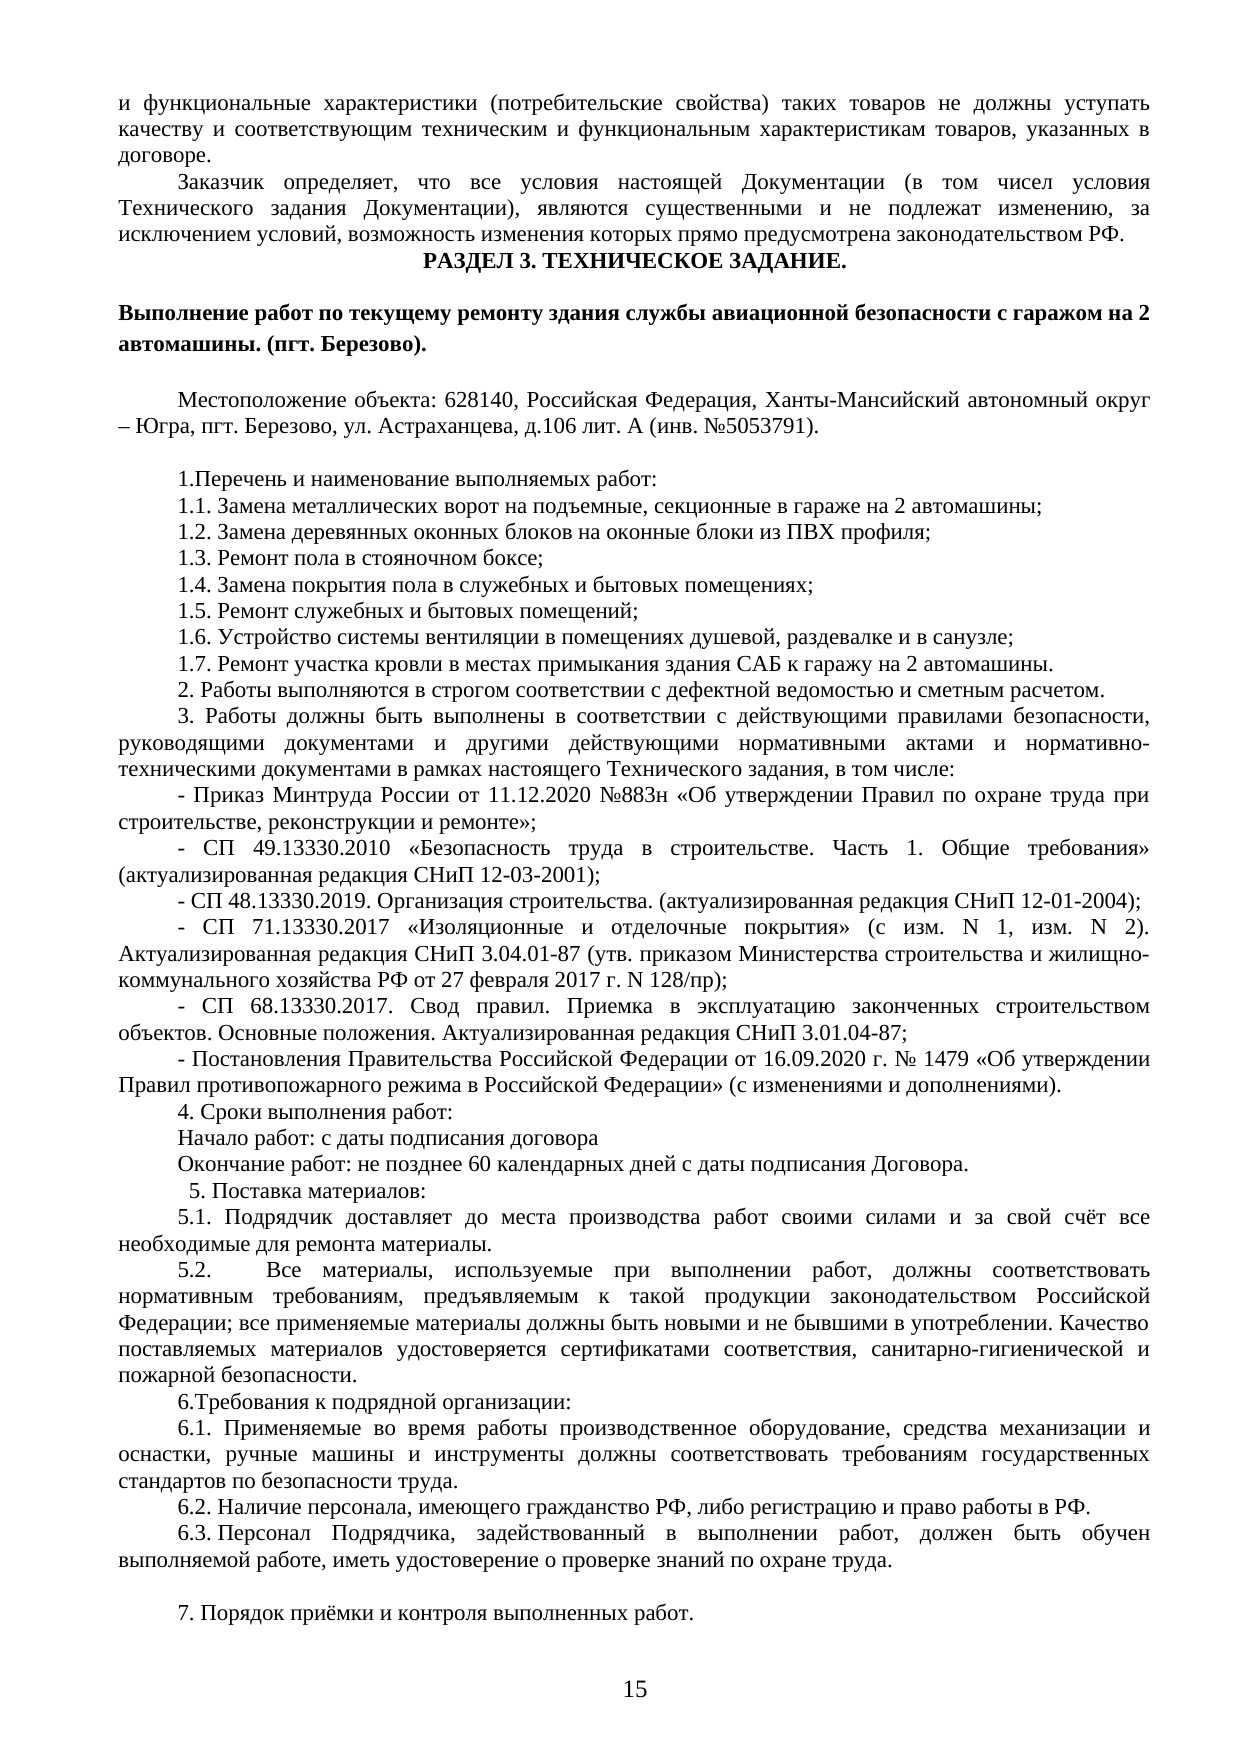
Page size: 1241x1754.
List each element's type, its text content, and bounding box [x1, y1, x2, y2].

text 7. Порядок приёмки и контроля выполненных работ. [118, 1598, 1152, 1625]
text 1.5. Ремонт служебных и бытовых помещений; [118, 597, 1152, 623]
text РАЗДЕЛ 3. ТЕХНИЧЕСКОЕ ЗАДАНИЕ. [118, 247, 1152, 273]
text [118, 89, 1152, 168]
text 5. Поставка материалов: [118, 1177, 1152, 1203]
text Выполнение работ по текущему ремонту здания службы авиационной безопасности с гаражом на 2 автомашины. (пгт. Березово). [118, 299, 1152, 356]
text Начало работ: с даты подписания договора [118, 1124, 1152, 1151]
text Окончание работ: не позднее 60 календарных дней с даты подписания Договора. [118, 1151, 1152, 1177]
text 6.Требования к подрядной организации: [118, 1388, 1152, 1414]
text 1.1. Замена металлических ворот на подъемные, секционные в гараже на 2 автомашины; [118, 492, 1152, 518]
text - СП 48.13330.2019. Организация строительства. (актуализированная редакция СНиП 12-01-2004); [118, 887, 1152, 913]
text 1.4. Замена покрытия пола в служебных и бытовых помещениях; [118, 571, 1152, 597]
list Все материалы, используемые при выполнении работ, должны соответствовать нормативным требованиям, предъявляемым к такой продукции законодательством Российской Федерации; все применяемые материалы должны быть новыми и не бывшими в употреблении. Качество поставляемых материалов удостоверяется сертификатами соответствия, санитарно-гигиенической и пожарной безопасности. [118, 1256, 1152, 1388]
text - СП 71.13330.2017 «Изоляционные и отделочные покрытия» (с изм. N 1, изм. N 2). Актуализированная редакция СНиП 3.04.01-87 (утв. приказом Министерства строительства и жилищно-коммунального хозяйства РФ от 27 февраля 2017 г. N 128/пр); [118, 913, 1152, 992]
text 1.Перечень и наименование выполняемых работ: [118, 465, 1152, 492]
text 1.2. Замена деревянных оконных блоков на оконные блоки из ПВХ профиля; [118, 518, 1152, 544]
text 6.1. Применяемые во время работы производственное оборудование, средства механизации и оснастки, ручные машины и инструменты должны соответствовать требованиям государственных стандартов по безопасности труда. [118, 1414, 1152, 1493]
text 1.6. Устройство системы вентиляции в помещениях душевой, раздевалке и в санузле; [118, 623, 1152, 650]
text - СП 68.13330.2017. Свод правил. Приемка в эксплуатацию законченных строительством объектов. Основные положения. Актуализированная редакция СНиП 3.01.04-87; [118, 992, 1152, 1045]
text 2. Работы выполняются в строгом соответствии с дефектной ведомостью и сметным расчетом. [118, 676, 1152, 702]
text - СП 49.13330.2010 «Безопасность труда в строительстве. Часть 1. Общие требования» (актуализированная редакция СНиП 12-03-2001); [118, 834, 1152, 887]
text - Постановления Правительства Российской Федерации от 16.09.2020 г. № 1479 «Об утверждении Правил противопожарного режима в Российской Федерации» (с изменениями и дополнениями). [118, 1045, 1152, 1098]
text Местоположение объекта: 628140, Российская Федерация, Ханты-Мансийский автономный округ – Югра, пгт. Березово, ул. Астраханцева, д.106 лит. А (инв. №5053791). [118, 386, 1152, 439]
text 6.2. Наличие персонала, имеющего гражданство РФ, либо регистрацию и право работы в РФ. [118, 1493, 1152, 1519]
text 4. Сроки выполнения работ: [118, 1098, 1152, 1124]
text 6.3. Персонал Подрядчика, задействованный в выполнении работ, должен быть обучен выполняемой работе, иметь удостоверение о проверке знаний по охране труда. [118, 1519, 1152, 1572]
text 1.7. Ремонт участка кровли в местах примыкания здания САБ к гаражу на 2 автомашины. [118, 650, 1152, 676]
text - Приказ Минтруда России от 11.12.2020 №883н «Об утверждении Правил по охране труда при строительстве, реконструкции и ремонте»; [118, 782, 1152, 834]
text 3. Работы должны быть выполнены в соответствии с действующими правилами безопасности, руководящими документами и другими действующими нормативными актами и нормативно-техническими документами в рамках настоящего Технического задания, в том числе: [118, 702, 1152, 782]
text 5.1. Подрядчик доставляет до места производства работ своими силами и за свой счёт все необходимые для ремонта материалы. [118, 1203, 1152, 1256]
text 1.3. Ремонт пола в стояночном боксе; [118, 544, 1152, 571]
text Заказчик определяет, что все условия настоящей Документации (в том чисел условия Технического задания Документации), являются существенными и не подлежат изменению, за исключением условий, возможность изменения которых прямо предусмотрена законодательством РФ. [118, 168, 1152, 247]
